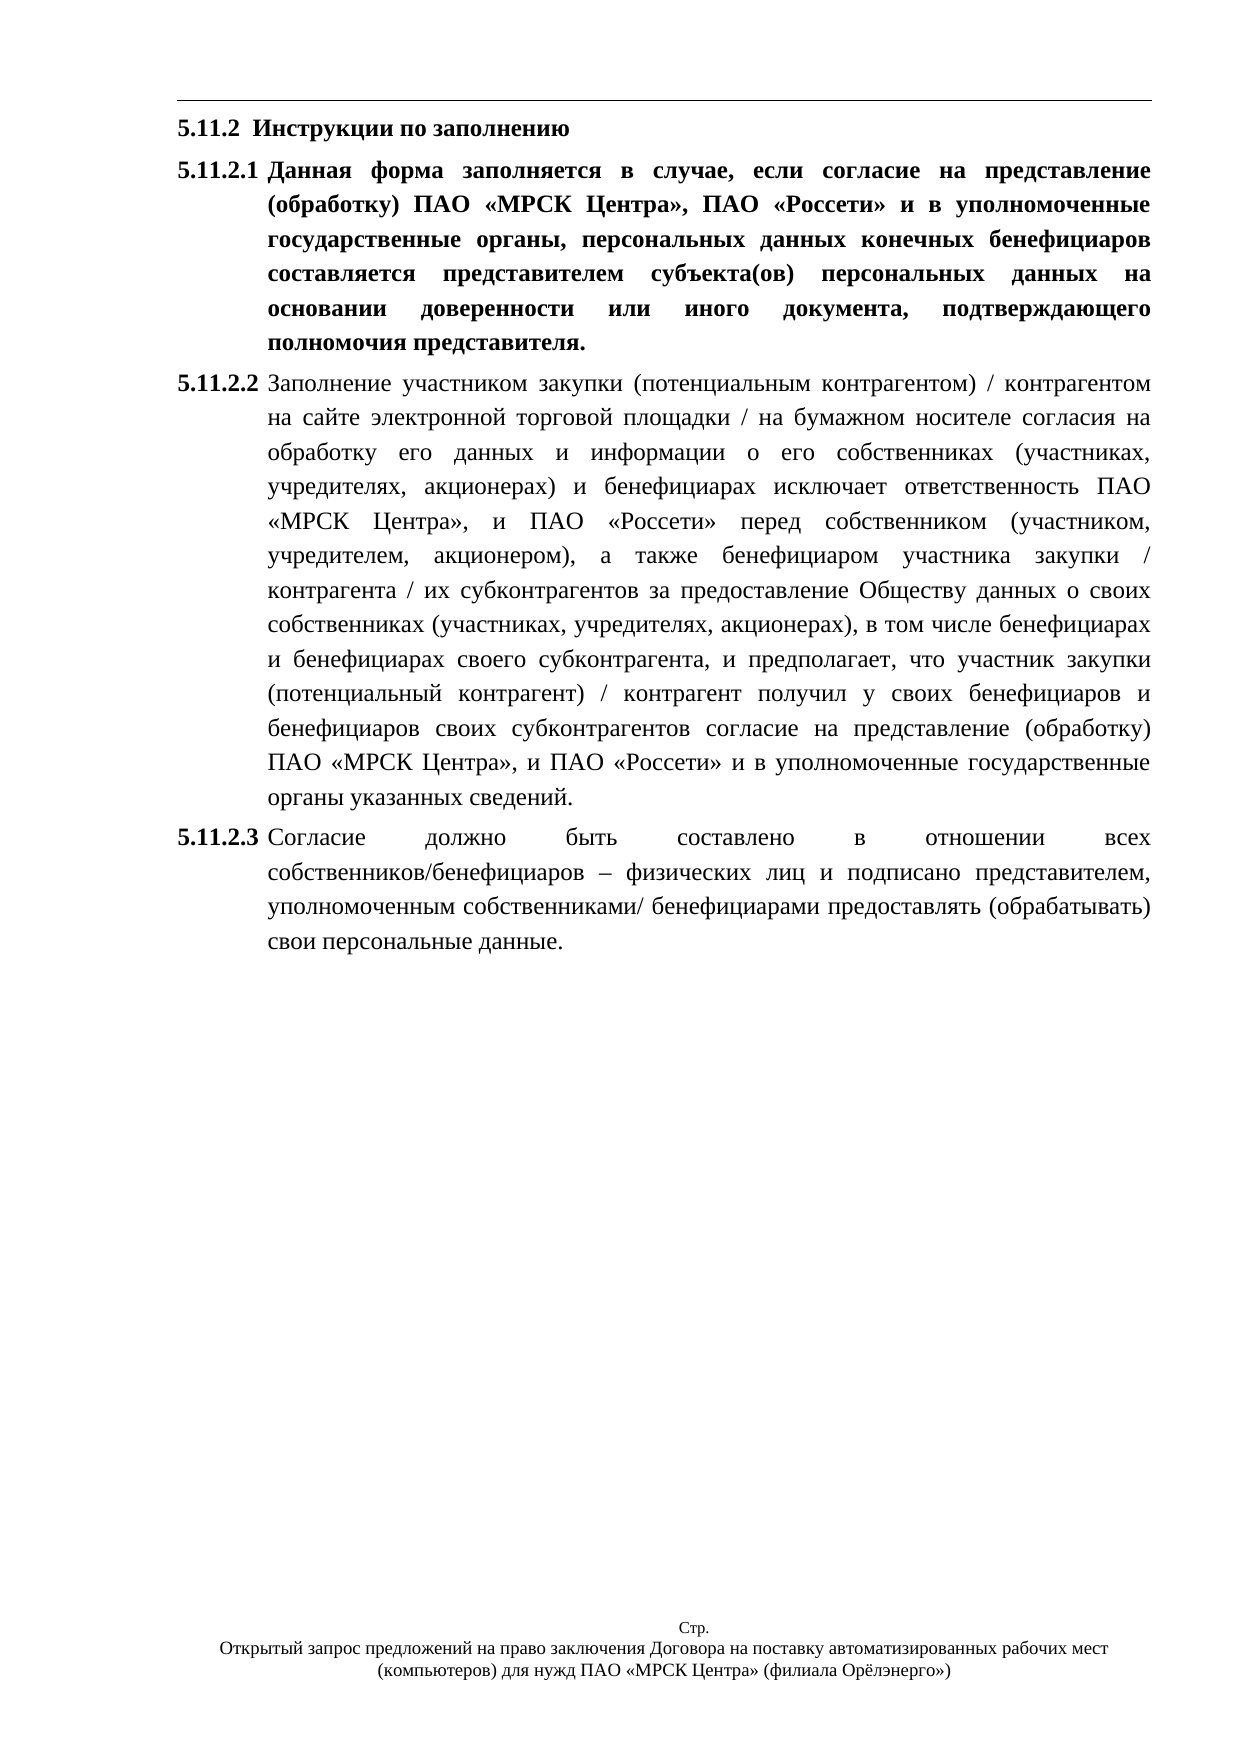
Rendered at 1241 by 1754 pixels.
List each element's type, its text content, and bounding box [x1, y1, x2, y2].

list Данная форма заполняется в случае, если согласие на представление (обработку) ПАО «МРСК Центра», ПАО «Россети» и в уполномоченные государственные органы, персональных данных конечных бенефициаров составляется представителем субъекта(ов) персональных данных на основании доверенности или иного документа, подтверждающего полномочия представителя. [177, 155, 1152, 356]
list Заполнение участником закупки (потенциальным контрагентом) / контрагентом на сайте электронной торговой площадки / на бумажном носителе согласия на обработку его данных и информации о его собственниках (участниках, учредителях, акционерах) и бенефициарах исключает ответственность ПАО «МРСК Центра», и ПАО «Россети» перед собственником (участником, учредителем, акционером), а также бенефициаром участника закупки / контрагента / их субконтрагентов за предоставление Обществу данных о своих собственниках (участниках, учредителях, акционерах), в том числе бенефициарах и бенефициарах своего субконтрагента, и предполагает, что участник закупки (потенциальный контрагент) / контрагент получил у своих бенефициаров и бенефициаров своих субконтрагентов согласие на представление (обработку) ПАО «МРСК Центра», и ПАО «Россети» и в уполномоченные государственные органы указанных сведений. [177, 368, 1152, 810]
list Согласие должно быть составлено в отношении всех собственников/бенефициаров – физических лиц и подписано представителем, уполномоченным собственниками/ бенефициарами предоставлять (обрабатывать) свои персональные данные. [177, 822, 1152, 954]
subtitle Инструкции по заполнению [177, 113, 1152, 142]
